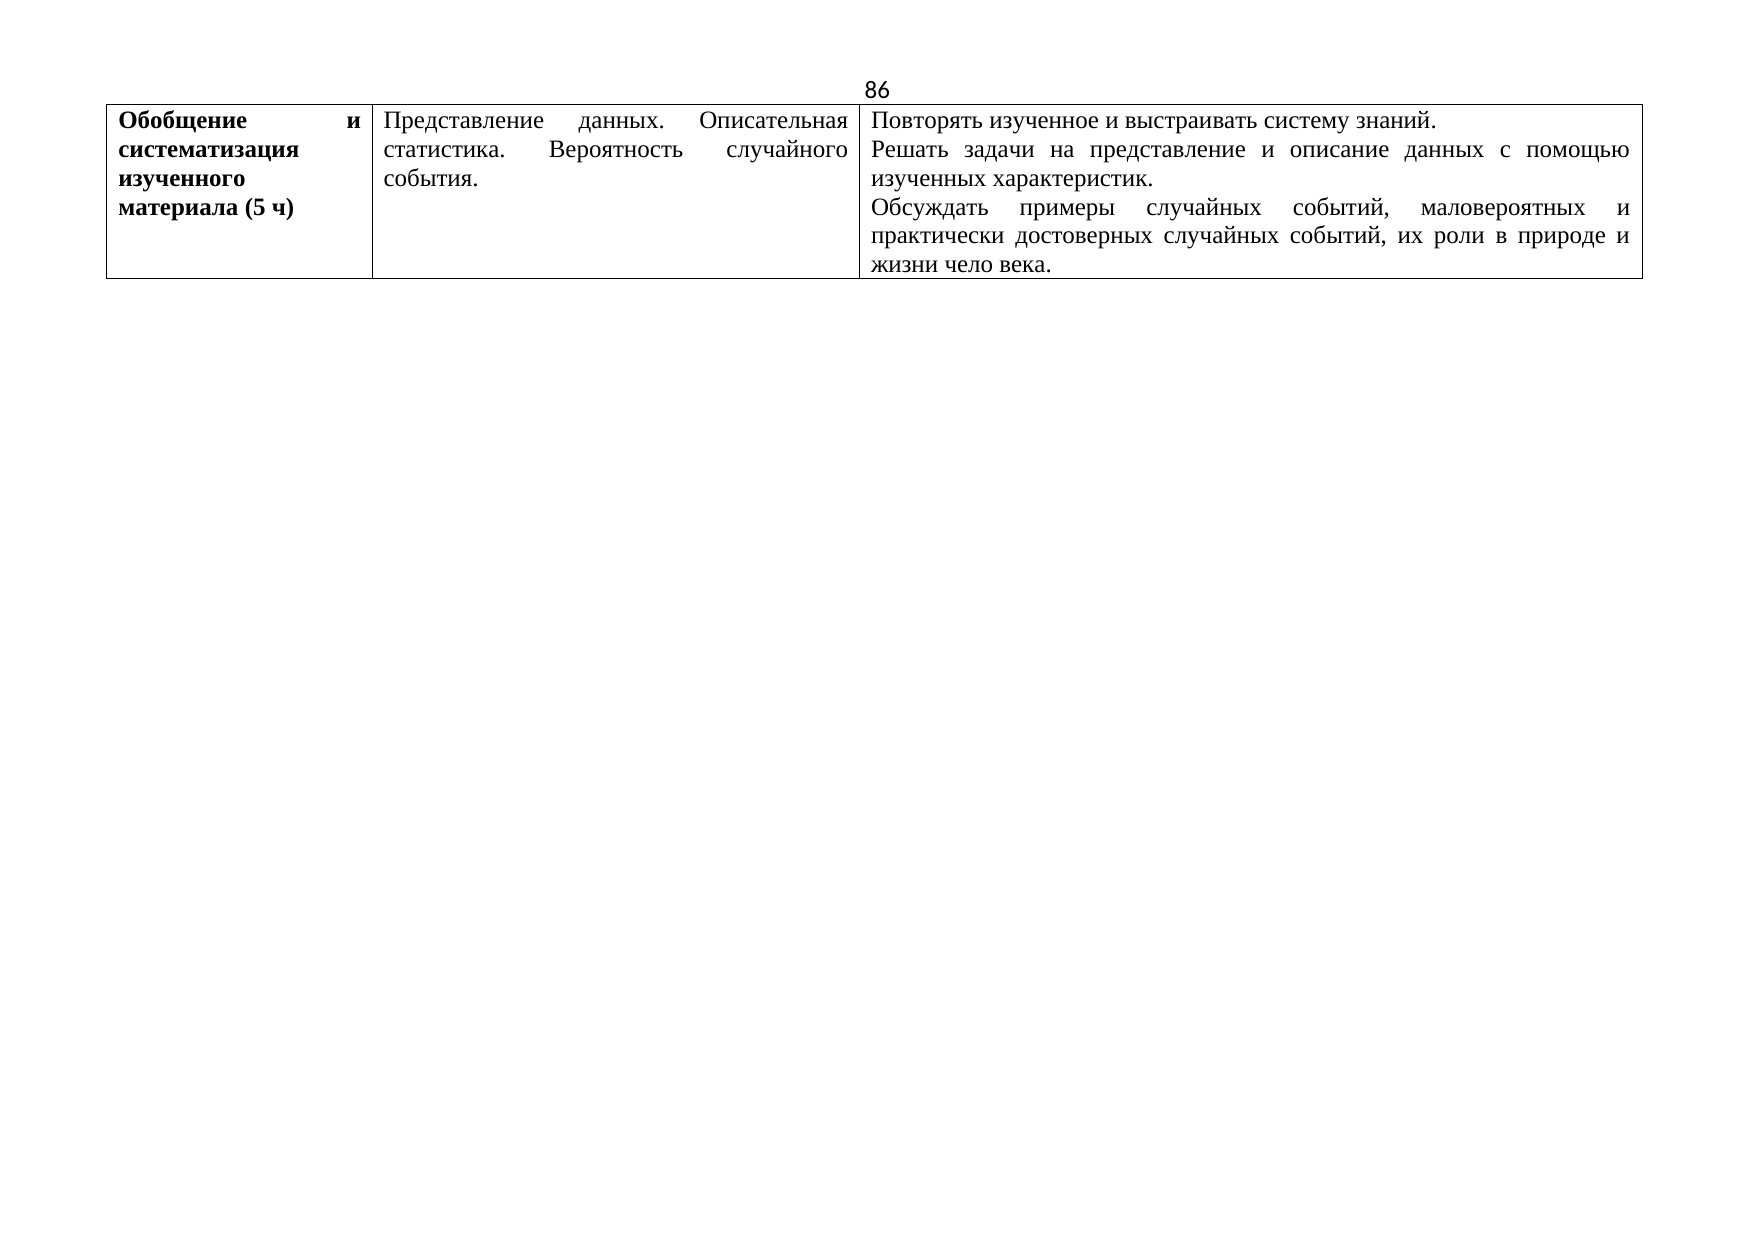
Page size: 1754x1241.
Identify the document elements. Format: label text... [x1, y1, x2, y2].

table_cell Обобщение и систематизация изученного материала (5 ч) [107, 105, 372, 278]
table_cell Представление данных. Описательная статистика. Вероятность случайного события. [373, 105, 859, 278]
table_cell Повторять изученное и выстраивать систему знаний. Решать задачи на представление и описание данных с помощью изученных характеристик. Обсуждать примеры случайных событий, маловероятных и практически достоверных случайных событий, их роли в природе и жизни чело века. [860, 105, 1642, 278]
